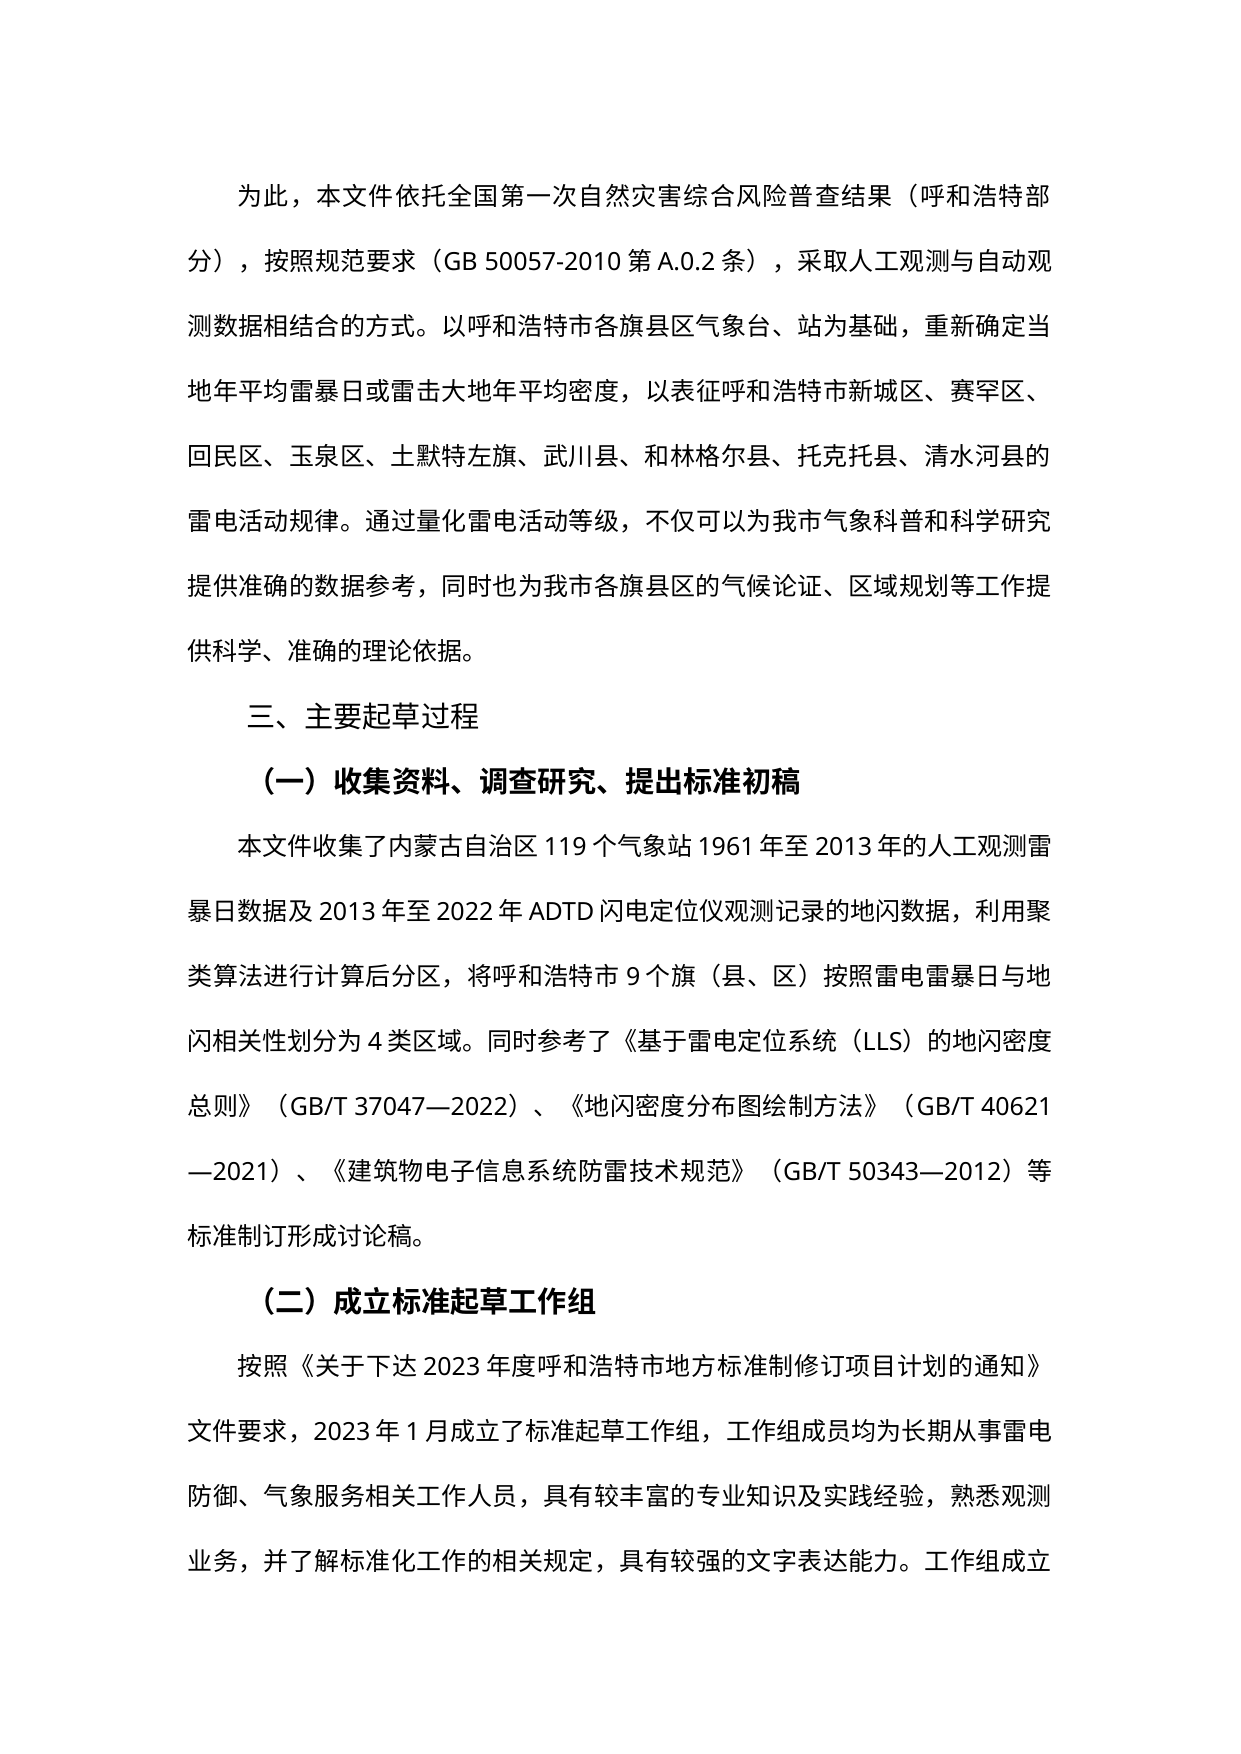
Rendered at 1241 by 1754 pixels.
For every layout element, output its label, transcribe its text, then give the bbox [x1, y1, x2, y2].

text （二）成立标准起草工作组 [187, 1267, 1053, 1332]
text （一）收集资料、调查研究、提出标准初稿 [187, 747, 1053, 812]
text 三、主要起草过程 [187, 682, 1053, 747]
text 本文件收集了内蒙古自治区119个气象站1961年至2013年的人工观测雷暴日数据及2013年至2022年ADTD闪电定位仪观测记录的地闪数据，利用聚类算法进行计算后分区，将呼和浩特市9个旗（县、区）按照雷电雷暴日与地闪相关性划分为4类区域。同时参考了《基于雷电定位系统（LLS）的地闪密度 总则》（GB/T 37047—2022）、《地闪密度分布图绘制方法》（GB/T 40621—2021）、《建筑物电子信息系统防雷技术规范》（GB/T 50343—2012）等标准制订形成讨论稿。 [187, 812, 1053, 1267]
text 为此，本文件依托全国第一次自然灾害综合风险普查结果（呼和浩特部分），按照规范要求（GB 50057-2010第A.0.2条），采取人工观测与自动观测数据相结合的方式。以呼和浩特市各旗县区气象台、站为基础，重新确定当地年平均雷暴日或雷击大地年平均密度，以表征呼和浩特市新城区、赛罕区、回民区、玉泉区、土默特左旗、武川县、和林格尔县、托克托县、清水河县的雷电活动规律。通过量化雷电活动等级，不仅可以为我市气象科普和科学研究提供准确的数据参考，同时也为我市各旗县区的气候论证、区域规划等工作提供科学、准确的理论依据。 [187, 162, 1053, 682]
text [187, 1332, 1053, 1592]
